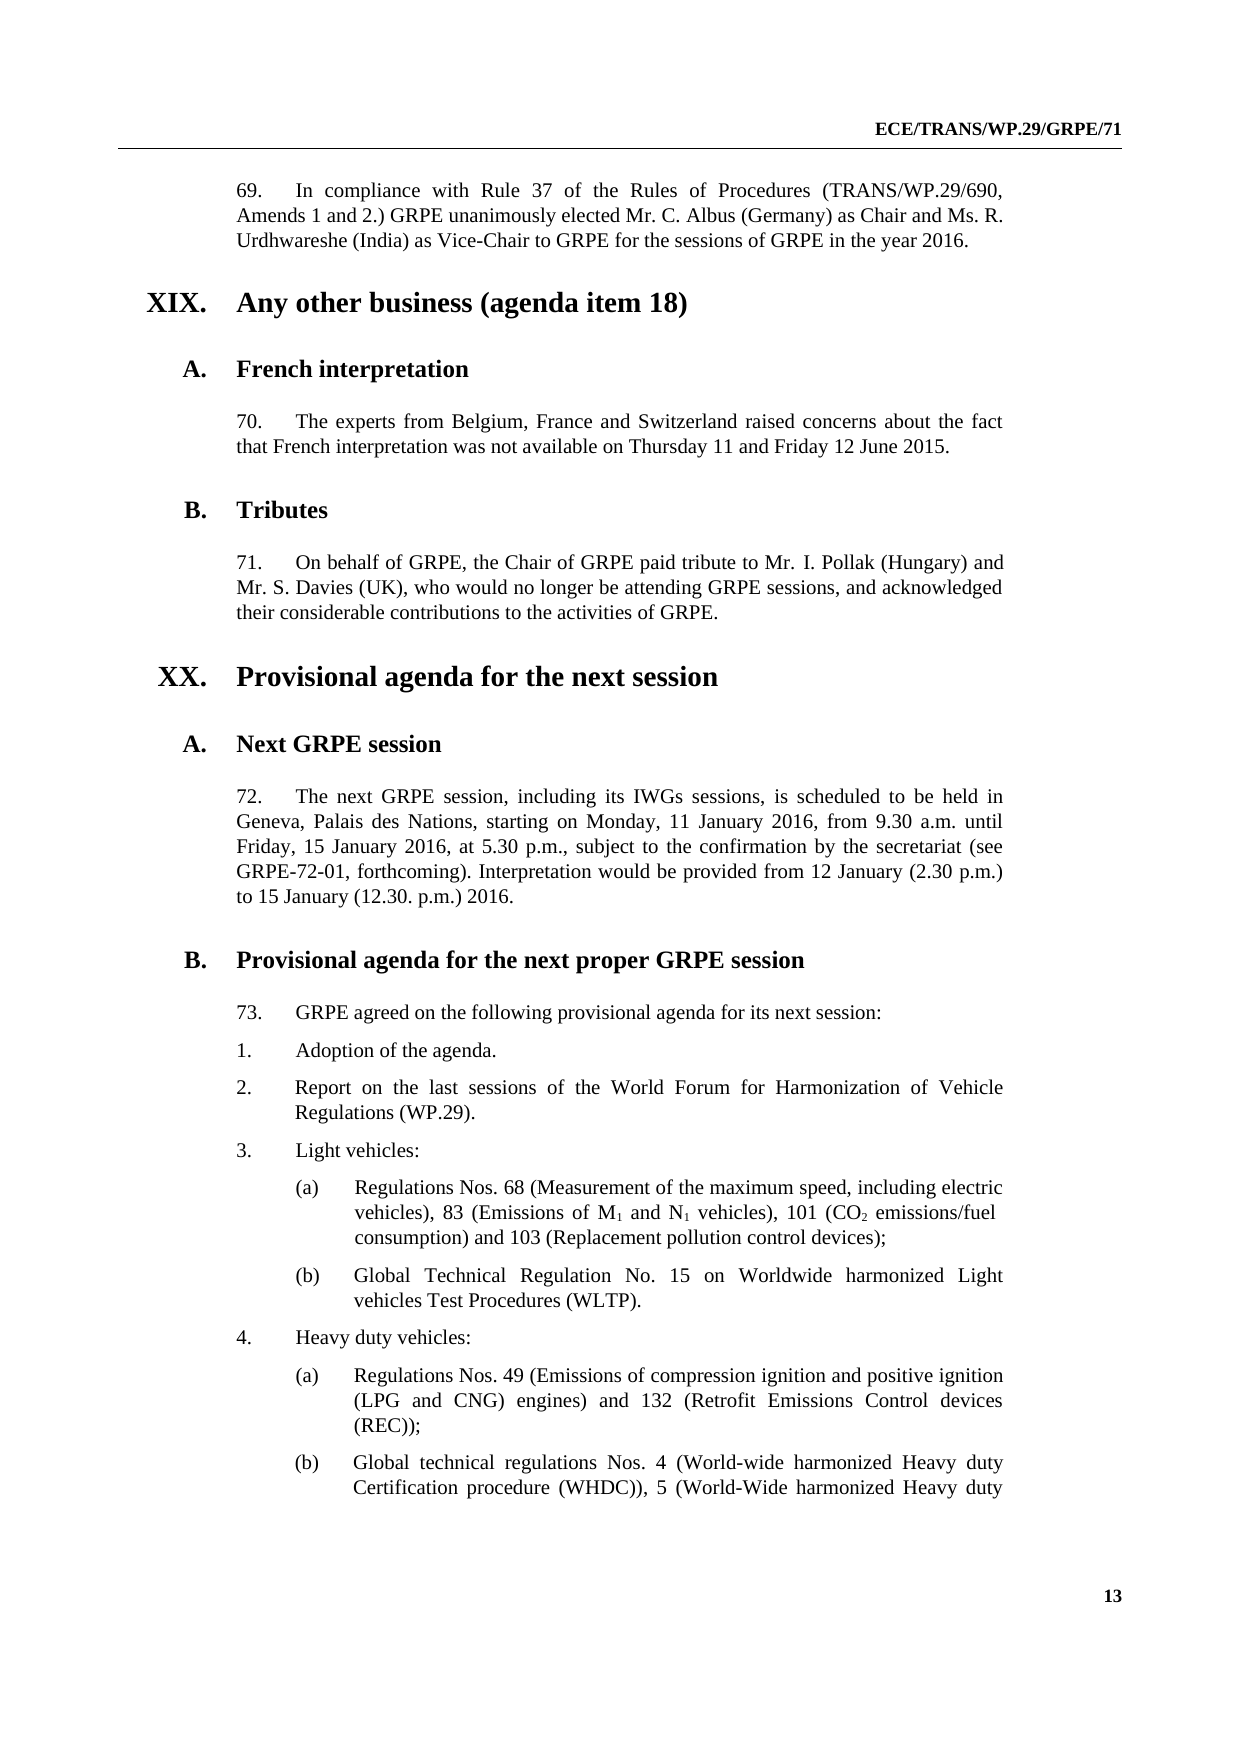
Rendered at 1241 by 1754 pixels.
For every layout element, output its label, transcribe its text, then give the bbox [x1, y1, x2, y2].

text 2. Report on the last sessions of the World Forum for Harmonization of Vehicle Regulations (WP.29). [236, 1074, 1004, 1124]
text (a) Regulations Nos. 68 (Measurement of the maximum speed, including electric vehicles), 83 (Emissions of M1 and N1 vehicles), 101 (CO2 emissions/fuel consumption) and 103 (Replacement pollution control devices); [236, 1174, 1004, 1249]
text A. French interpretation [118, 355, 1004, 383]
text 72. The next GRPE session, including its IWGs sessions, is scheduled to be held in Geneva, Palais des Nations, starting on Monday, 11 January 2016, from 9.30 a.m. until Friday, 15 January 2016, at 5.30 p.m., subject to the confirmation by the secretariat (see GRPE-72-01, forthcoming). Interpretation would be provided from 12 January (2.30 p.m.) to 15 January (12.30. p.m.) 2016. [236, 783, 1004, 908]
text XIX. Any other business (agenda item 18) [118, 290, 1004, 318]
text 70. The experts from Belgium, France and Switzerland raised concerns about the fact that French interpretation was not available on Thursday 11 and Friday 12 June 2015. [236, 408, 1004, 458]
text 69. In compliance with Rule 37 of the Rules of Procedures (TRANS/WP.29/690, Amends 1 and 2.) GRPE unanimously elected Mr. C. Albus (Germany) as Chair and Ms. R. Urdhwareshe (India) as Vice-Chair to GRPE for the sessions of GRPE in the year 2016. [236, 177, 1004, 252]
text 3. Light vehicles: [236, 1137, 1004, 1162]
text XX. Provisional agenda for the next session [118, 662, 1004, 693]
text A. Next GRPE session [118, 730, 1004, 758]
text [294, 1449, 1004, 1499]
text 4. Heavy duty vehicles: [236, 1324, 1004, 1349]
text (a) Regulations Nos. 49 (Emissions of compression ignition and positive ignition (LPG and CNG) engines) and 132 (Retrofit Emissions Control devices (REC)); [295, 1362, 1004, 1437]
text B. Tributes [118, 496, 1004, 524]
text 1. Adoption of the agenda. [236, 1037, 1004, 1062]
text 73. GRPE agreed on the following provisional agenda for its next session: [236, 999, 1004, 1024]
text 71. On behalf of GRPE, the Chair of GRPE paid tribute to Mr. I. Pollak (Hungary) and Mr. S. Davies (UK), who would no longer be attending GRPE sessions, and acknowledged their considerable contributions to the activities of GRPE. [236, 549, 1004, 624]
text B. Provisional agenda for the next proper GRPE session [118, 946, 1004, 974]
text (b) Global Technical Regulation No. 15 on Worldwide harmonized Light vehicles Test Procedures (WLTP). [295, 1262, 1004, 1312]
